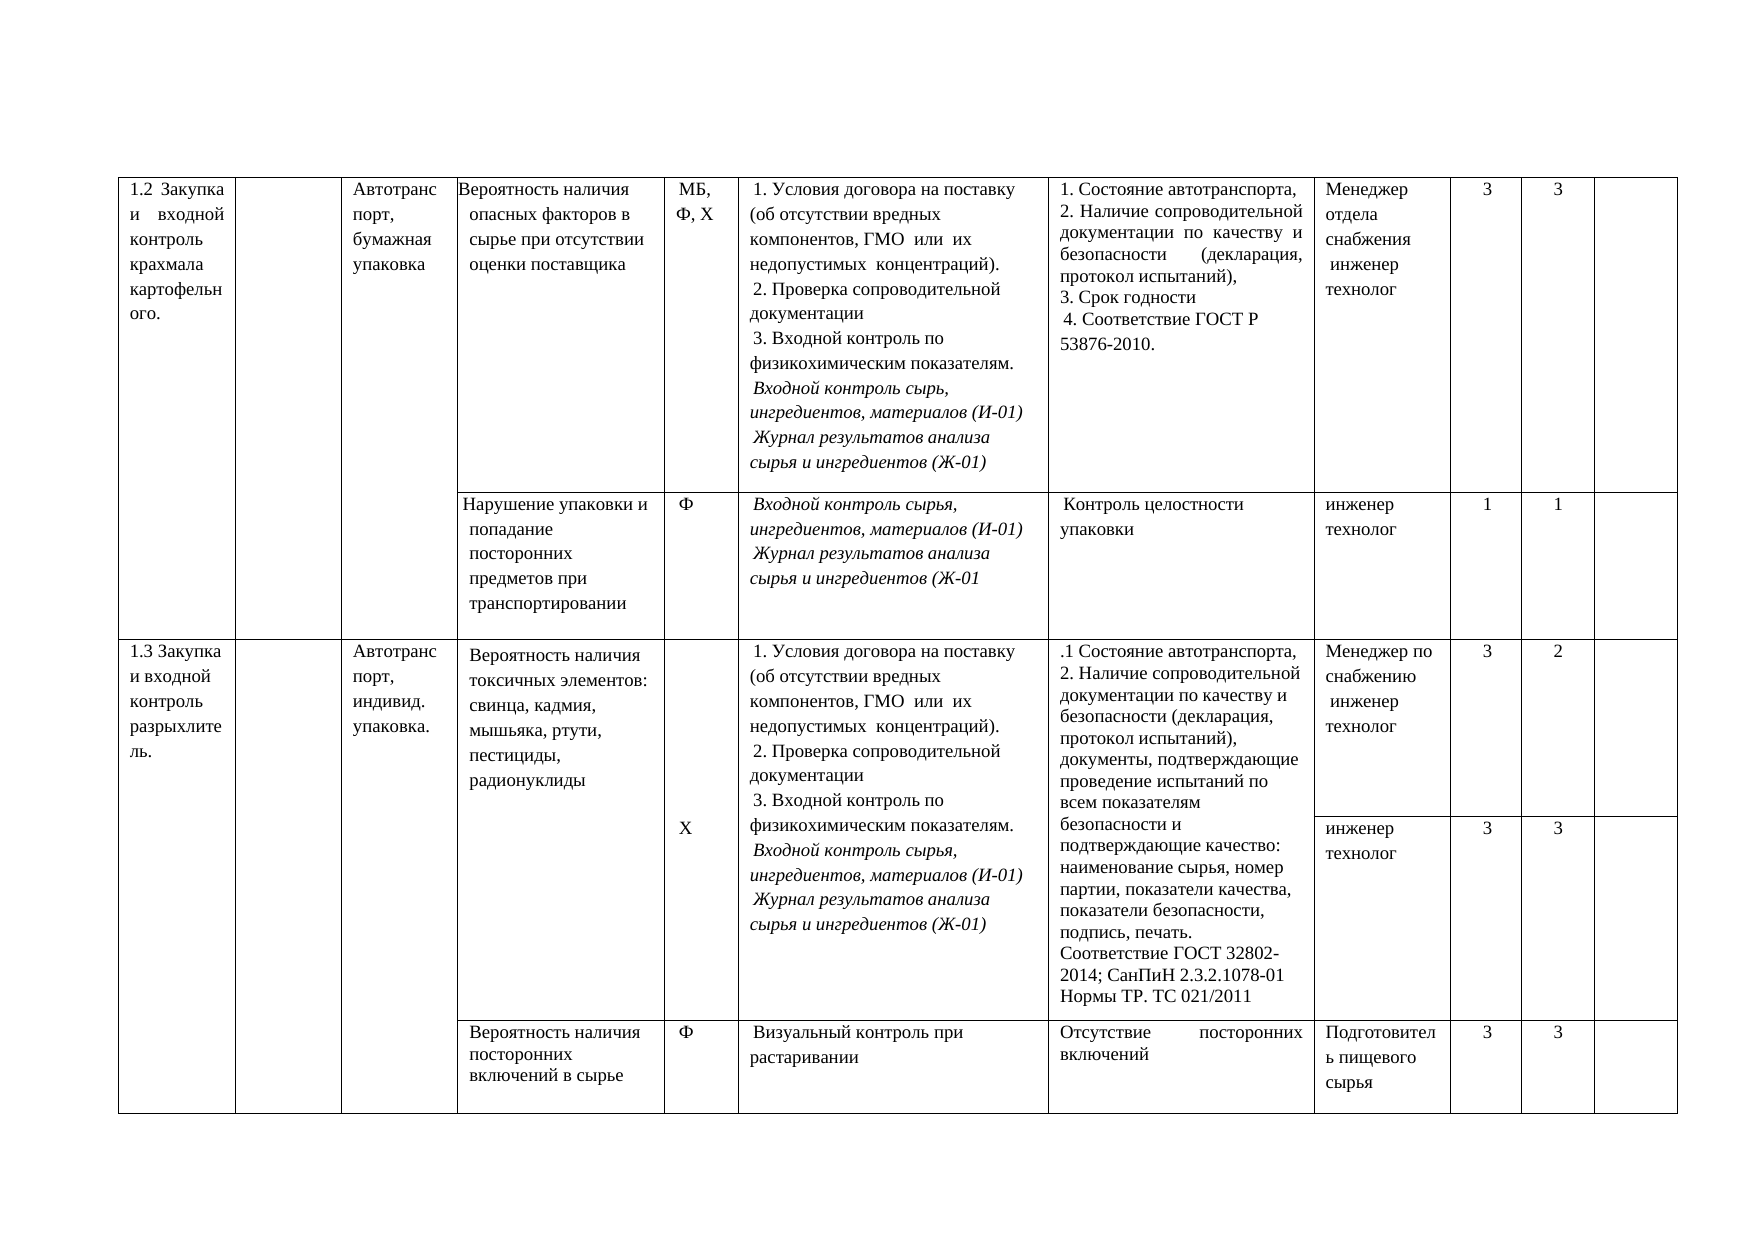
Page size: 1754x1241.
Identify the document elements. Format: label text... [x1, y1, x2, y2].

table_cell .1 Состояние автотранспорта, 2. Наличие сопроводительной документации по качеству и безопасности (декларация, протокол испытаний), документы, подтверждающие проведение испытаний по всем показателям безопасности и подтверждающие качество: наименование сырья, номер партии, показатели качества, показатели безопасности, подпись, печать. Соответствие ГОСТ 32802-2014; СанПиН 2.3.2.1078-01 Нормы ТР. ТС 021/2011 [1049, 640, 1314, 1020]
table_cell [1595, 1021, 1677, 1113]
table_cell 2 [1522, 640, 1594, 816]
table_cell 1. Состояние автотранспорта, 2. Наличие сопроводительной документации по качеству и безопасности (декларация, протокол испытаний), 3. Срок годности 4. Соответствие ГОСТ Р 53876-2010. [1049, 178, 1314, 492]
table_cell Вероятность наличия опасных факторов в сырье при отсутствии оценки поставщика [458, 178, 664, 492]
table_cell [236, 640, 341, 1113]
table_cell 1 [1451, 493, 1521, 639]
table_cell [1595, 817, 1677, 1020]
table_cell Менеджер по снабжению инженер технолог [1315, 640, 1450, 816]
table_cell 3 [1522, 178, 1594, 492]
table_cell Визуальный контроль при растаривании [739, 1021, 1048, 1113]
table_cell Нарушение упаковки и попадание посторонних предметов при транспортировании [458, 493, 664, 639]
table_cell [236, 178, 341, 639]
table_cell Вероятность наличия посторонних включений в сырье [458, 1021, 664, 1113]
table_cell Входной контроль сырья, ингредиентов, материалов (И-01) Журнал результатов анализа сырья и ингредиентов (Ж-01 [739, 493, 1048, 639]
table_cell 1. Условия договора на поставку (об отсутствии вредных компонентов, ГМО или их недопустимых концентраций). 2. Проверка сопроводительной документации 3. Входной контроль по физикохимическим показателям. Входной контроль сырья, ингредиентов, материалов (И-01) Журнал результатов анализа сырья и ингредиентов (Ж-01) [739, 640, 1048, 1020]
table_cell МБ, Ф, Х [665, 178, 738, 492]
table_cell Контроль целостности упаковки [1049, 493, 1314, 639]
table_cell 3 [1522, 1021, 1594, 1113]
table_cell 1. Условия договора на поставку (об отсутствии вредных компонентов, ГМО или их недопустимых концентраций). 2. Проверка сопроводительной документации 3. Входной контроль по физикохимическим показателям. Входной контроль сырь, ингредиентов, материалов (И-01) Журнал результатов анализа сырья и ингредиентов (Ж-01) [739, 178, 1048, 492]
table_cell 1.2 Закупка и входной контроль крахмала картофельного. [119, 178, 235, 639]
table_cell Менеджер отдела снабжения инженер технолог [1315, 178, 1450, 492]
table_cell Ф [665, 1021, 738, 1113]
table_cell Отсутствие посторонних включений [1049, 1021, 1314, 1113]
table_cell Вероятность наличия токсичных элементов: свинца, кадмия, мышьяка, ртути, пестициды, радионуклиды [458, 640, 664, 1020]
table_cell Х [665, 816, 738, 1020]
table_cell [1595, 493, 1677, 639]
table_cell Ф [665, 493, 738, 639]
table_cell инженер технолог [1315, 493, 1450, 639]
table_cell 3 [1451, 817, 1521, 1020]
table_cell инженер технолог [1315, 817, 1450, 1020]
table_cell [1595, 640, 1677, 816]
table_cell 3 [1451, 1021, 1521, 1113]
table_cell 1 [1522, 493, 1594, 639]
table_cell 3 [1522, 817, 1594, 1020]
table_cell 3 [1451, 640, 1521, 816]
table_cell Автотранспорт, индивид. упаковка. [342, 640, 457, 1113]
table_cell [1595, 178, 1677, 492]
table_cell 1.3 Закупка и входной контроль разрыхлитель. [119, 640, 235, 1113]
table_cell [665, 640, 738, 816]
table_cell Подготовитель пищевого сырья [1315, 1021, 1450, 1113]
table_cell Автотранспорт, бумажная упаковка [342, 178, 457, 639]
table_cell 3 [1451, 178, 1521, 492]
